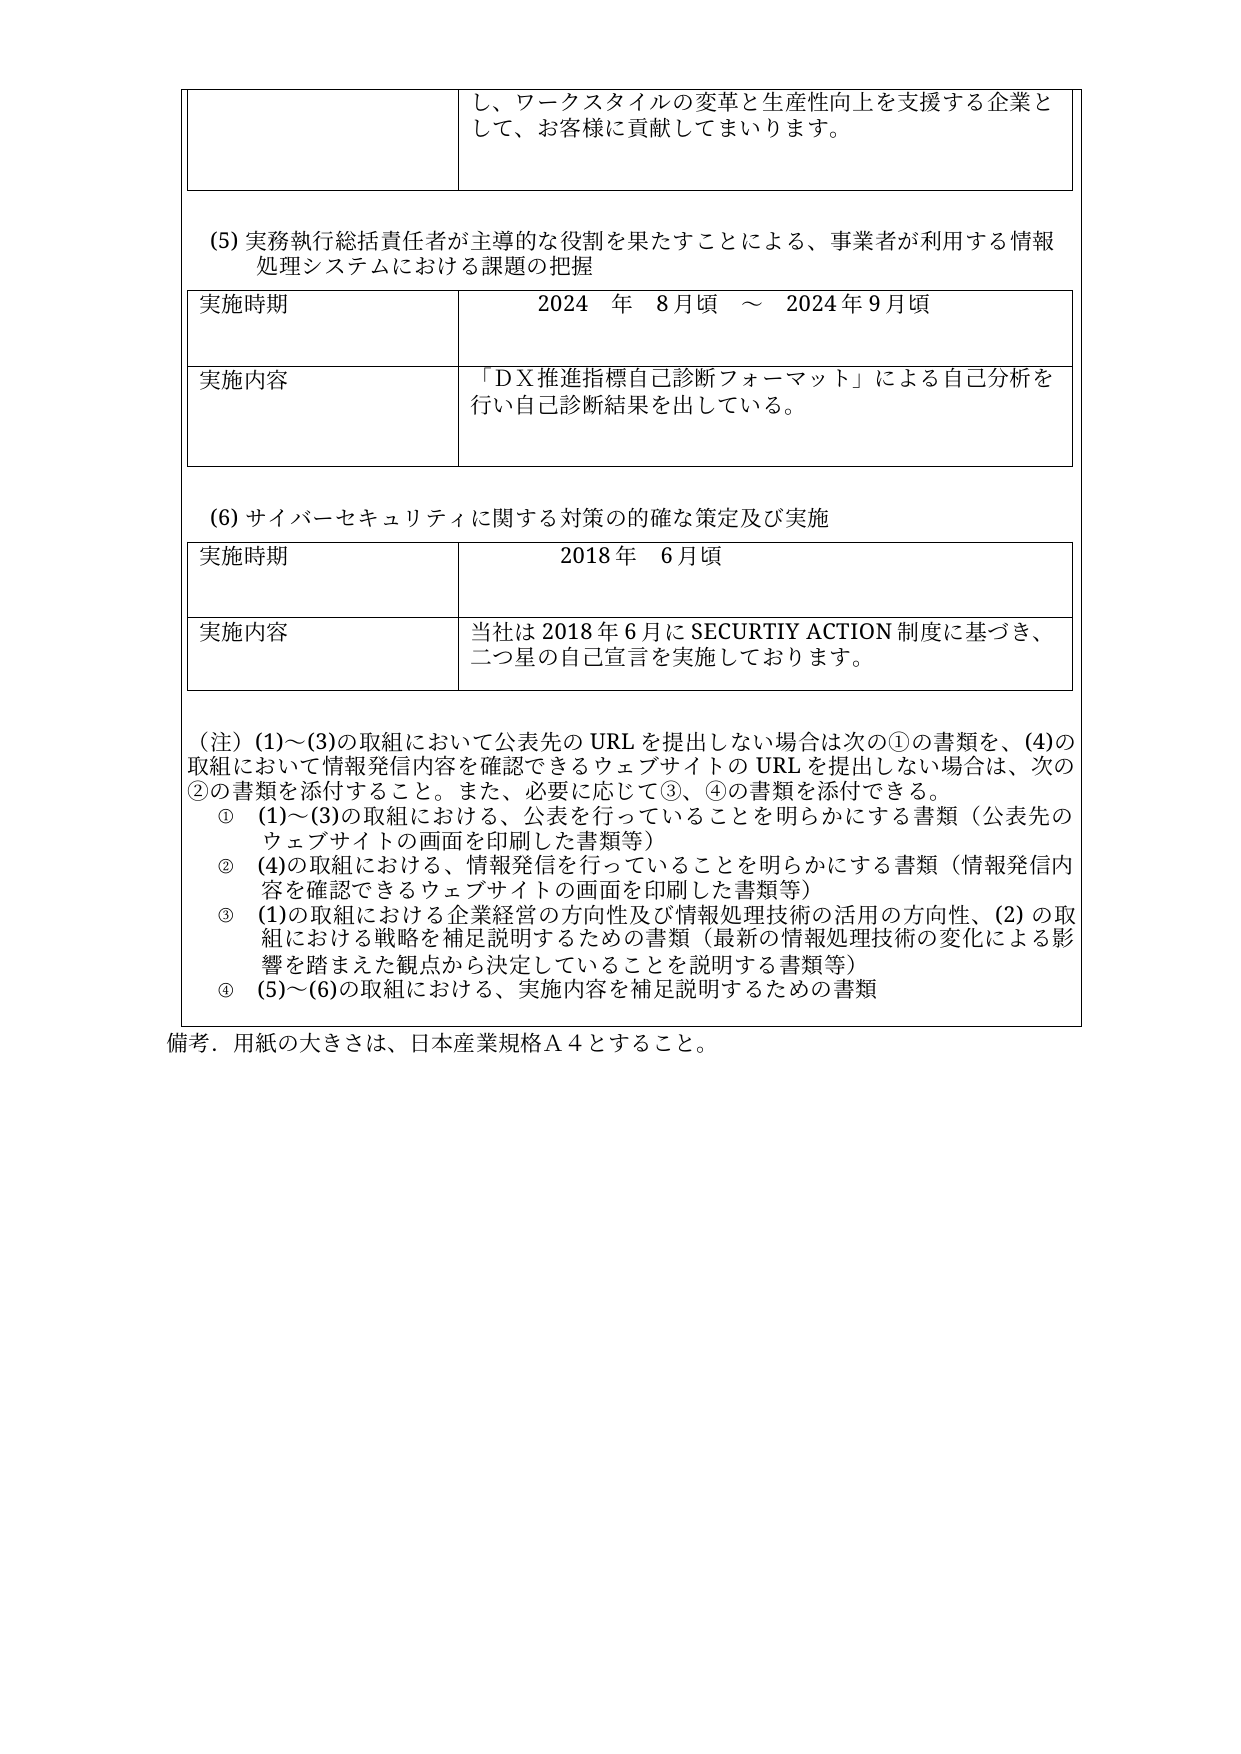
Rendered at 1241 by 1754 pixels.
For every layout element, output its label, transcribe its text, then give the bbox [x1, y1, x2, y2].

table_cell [182, 90, 1081, 1026]
text 備考．用紙の大きさは、日本産業規格Ａ４とすること。 [167, 1027, 1070, 1058]
